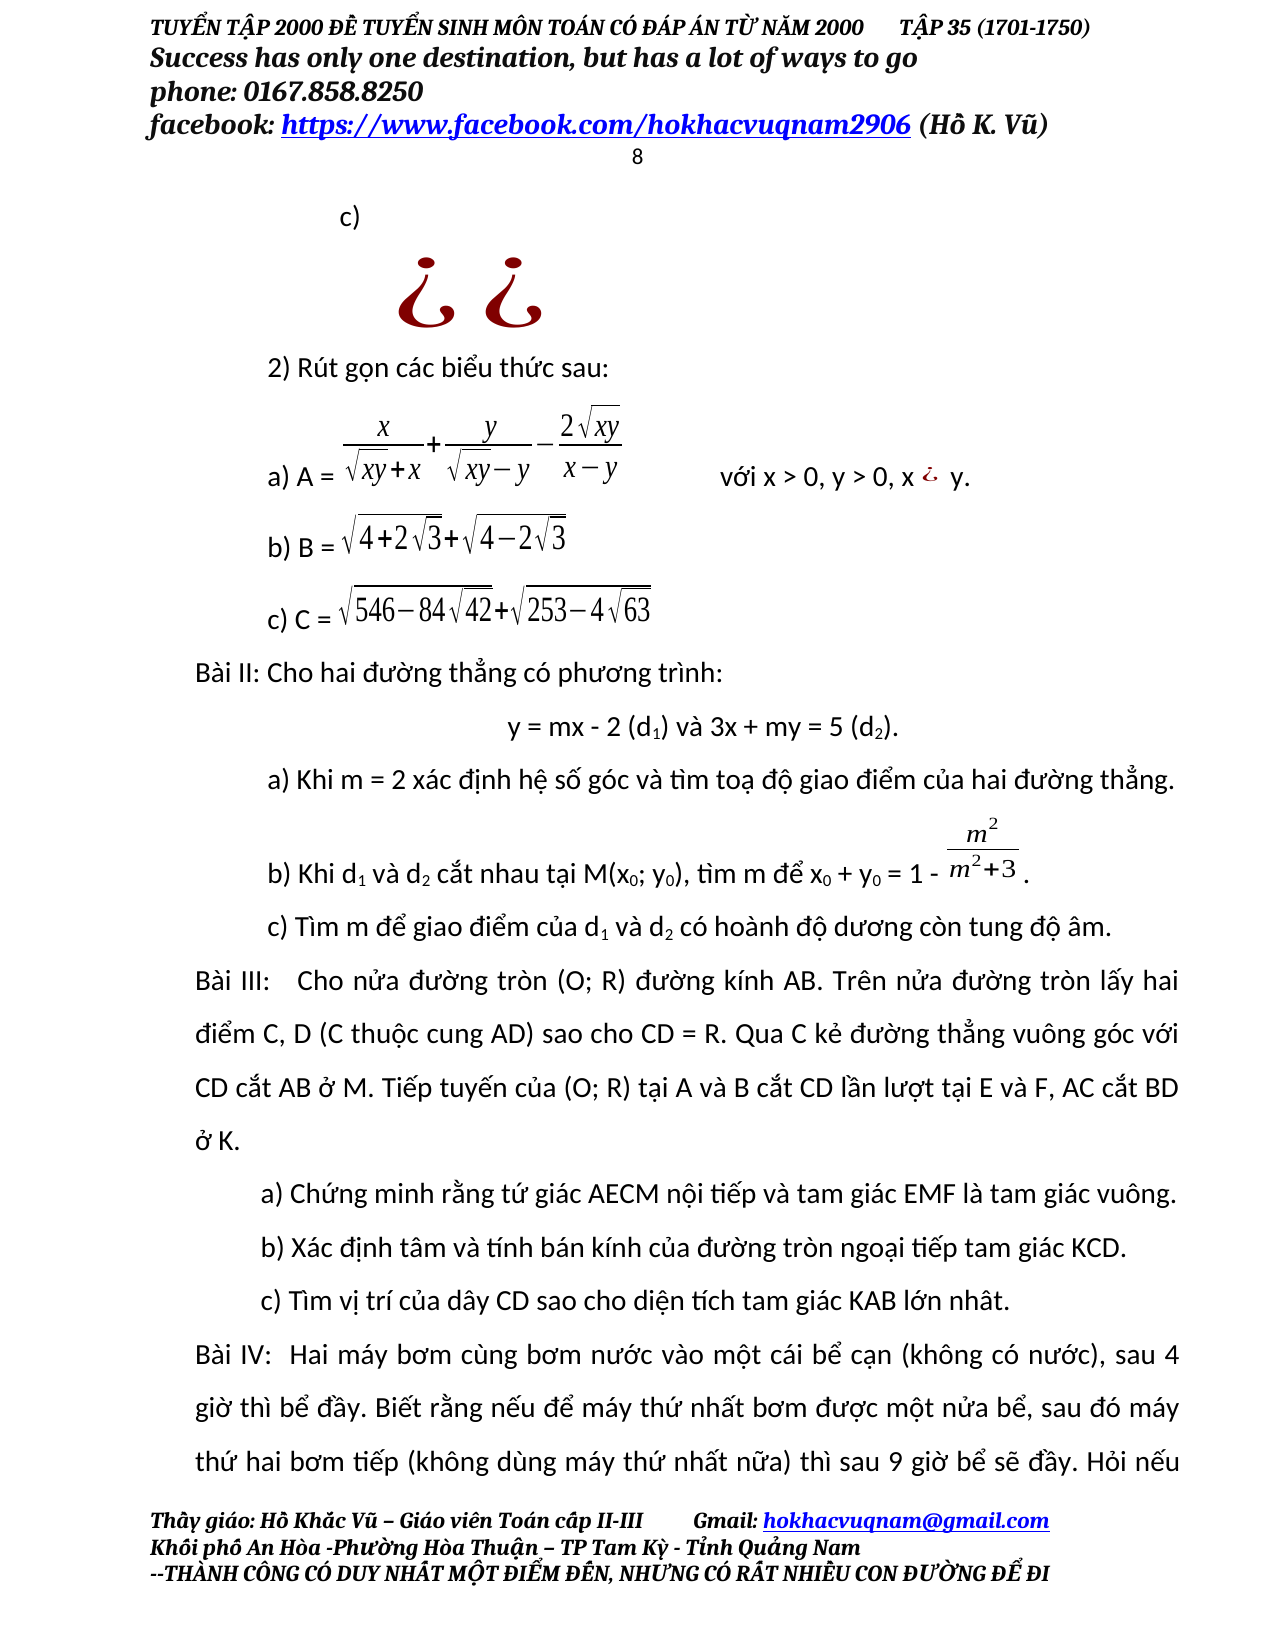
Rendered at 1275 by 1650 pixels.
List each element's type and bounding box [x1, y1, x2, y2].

table_cell [149, 198, 1228, 1478]
